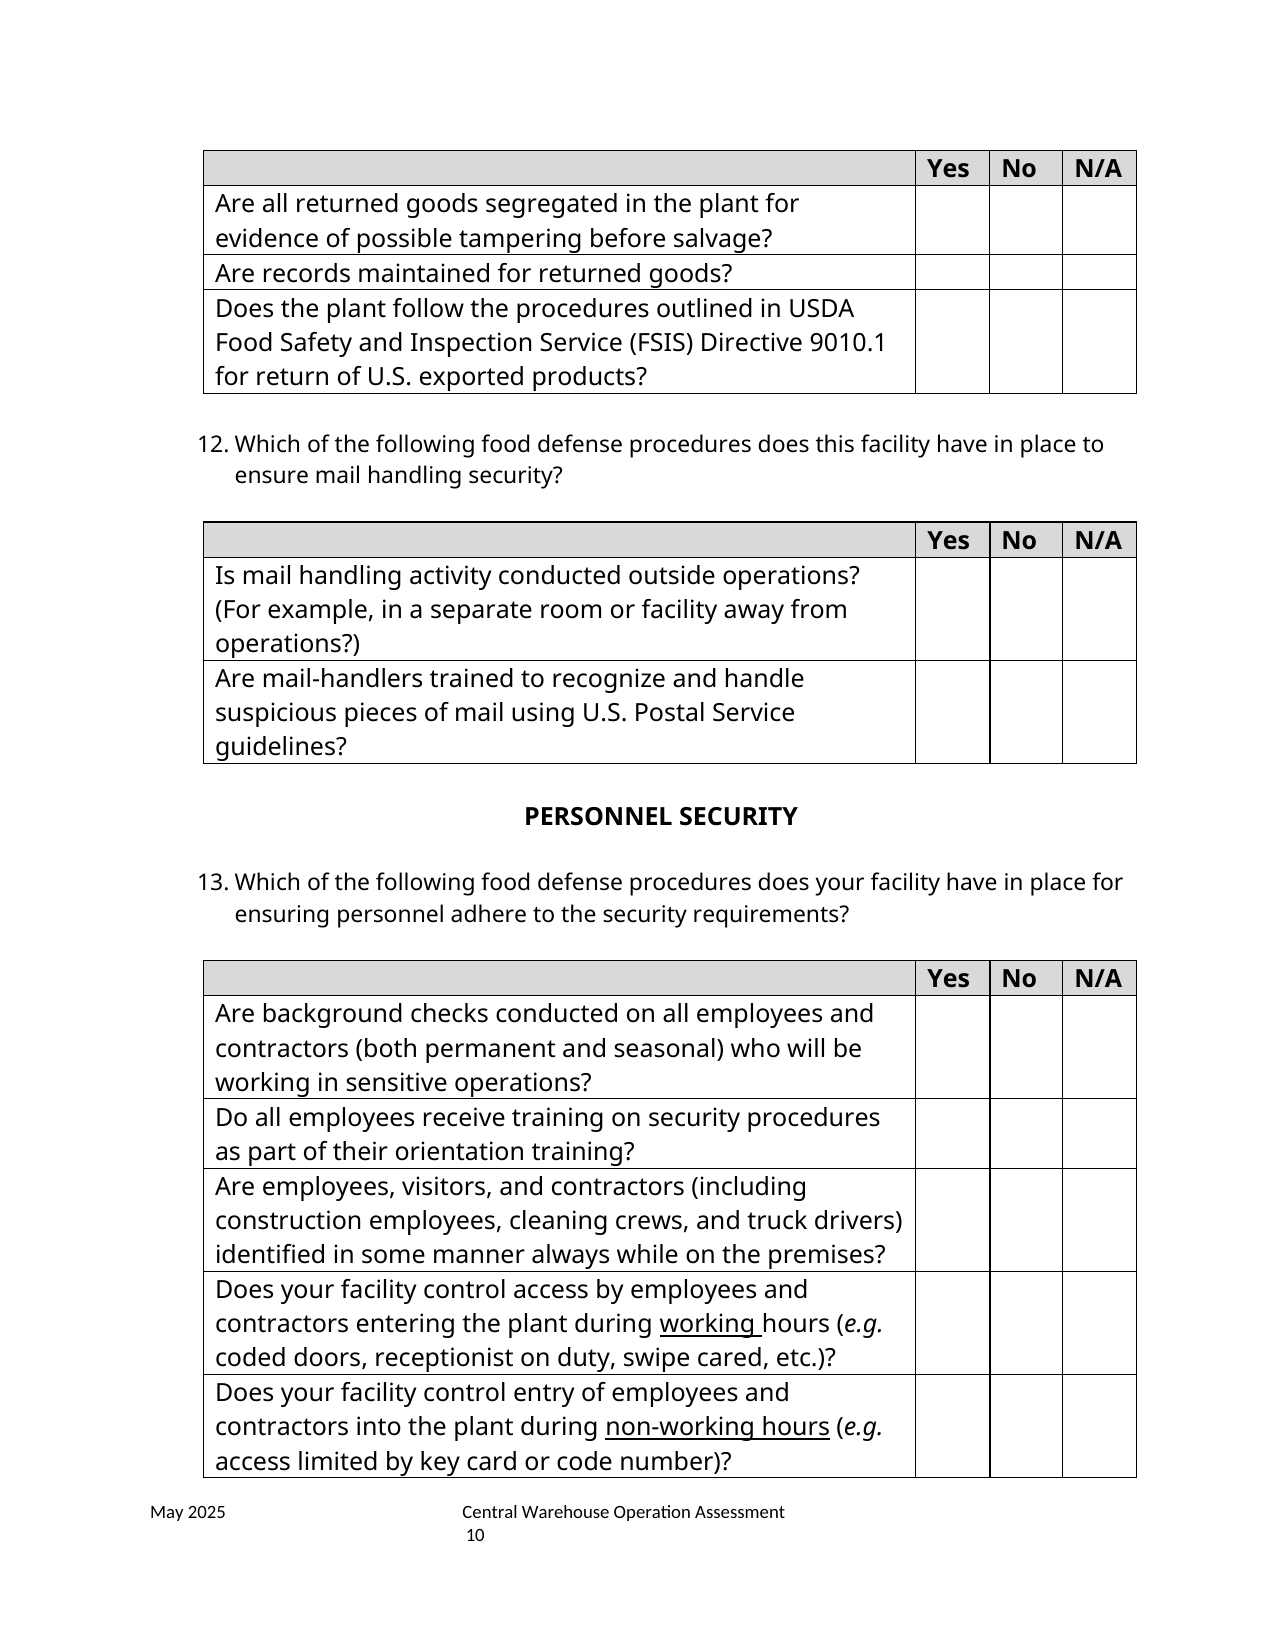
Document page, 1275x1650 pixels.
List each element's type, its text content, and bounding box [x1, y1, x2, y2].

table_cell [990, 186, 1062, 254]
table_cell Does the plant follow the procedures outlined in USDA Food Safety and Inspection Service (FSIS) Directive 9010.1 for return of U.S. exported products? [204, 290, 915, 393]
table_header Yes [916, 523, 989, 557]
table_cell Does your facility control access by employees and contractors entering the plant during working hours (e.g. coded doors, receptionist on duty, swipe cared, etc.)? [204, 1272, 915, 1374]
table_cell [991, 1375, 1062, 1477]
table_header N/A [1063, 523, 1136, 557]
table_header Yes [916, 151, 989, 185]
table_header N/A [1063, 151, 1136, 185]
table_cell [1063, 996, 1136, 1098]
table_cell [1063, 255, 1136, 289]
table_header [204, 151, 915, 185]
list Which of the following food defense procedures does this facility have in place to ensure mail handling security? [197, 428, 1125, 490]
table_cell [1063, 1272, 1136, 1374]
table_cell [991, 558, 1062, 660]
table_cell [991, 1169, 1062, 1271]
table_cell Are records maintained for returned goods? [204, 255, 915, 289]
table_cell [916, 558, 989, 660]
table_cell [1063, 1099, 1136, 1167]
table_cell [916, 1099, 989, 1167]
table_cell [916, 661, 989, 763]
table_header No [991, 961, 1062, 995]
table_cell Are employees, visitors, and contractors (including construction employees, cleaning crews, and truck drivers) identified in some manner always while on the premises? [204, 1169, 915, 1271]
table_cell [991, 1099, 1062, 1167]
table_cell [1063, 1375, 1136, 1477]
table_cell [916, 186, 989, 254]
table_cell [916, 1169, 989, 1271]
list Which of the following food defense procedures does your facility have in place for ensuring personnel adhere to the security requirements? [197, 866, 1125, 929]
table_cell [1063, 186, 1136, 254]
table_cell [991, 996, 1062, 1098]
table_cell [991, 661, 1062, 763]
table_cell [1063, 1169, 1136, 1271]
table_cell [990, 255, 1062, 289]
table_cell [991, 1272, 1062, 1374]
table_cell Do all employees receive training on security procedures as part of their orientation training? [204, 1099, 915, 1167]
table_cell [916, 255, 989, 289]
table_cell [916, 996, 989, 1098]
table_cell Is mail handling activity conducted outside operations? (For example, in a separate room or facility away from operations?) [204, 558, 915, 660]
table_header No [990, 151, 1062, 185]
table_cell Are all returned goods segregated in the plant for evidence of possible tampering before salvage? [204, 186, 915, 254]
table_cell [916, 1272, 989, 1374]
table_header [204, 961, 915, 995]
table_cell [1063, 661, 1136, 763]
table_header Yes [916, 961, 989, 995]
table_cell [916, 290, 989, 393]
table_header [204, 523, 915, 557]
table_cell [916, 1375, 989, 1477]
table_header No [991, 523, 1062, 557]
table_cell [1063, 290, 1136, 393]
table_cell [990, 290, 1062, 393]
table_cell [1063, 558, 1136, 660]
table_cell Does your facility control entry of employees and contractors into the plant during non-working hours (e.g. access limited by key card or code number)? [204, 1375, 915, 1477]
table_cell Are mail-handlers trained to recognize and handle suspicious pieces of mail using U.S. Postal Service guidelines? [204, 661, 915, 763]
table_cell Are background checks conducted on all employees and contractors (both permanent and seasonal) who will be working in sensitive operations? [204, 996, 915, 1098]
table_header N/A [1063, 961, 1136, 995]
text PERSONNEL SECURITY [197, 798, 1125, 832]
